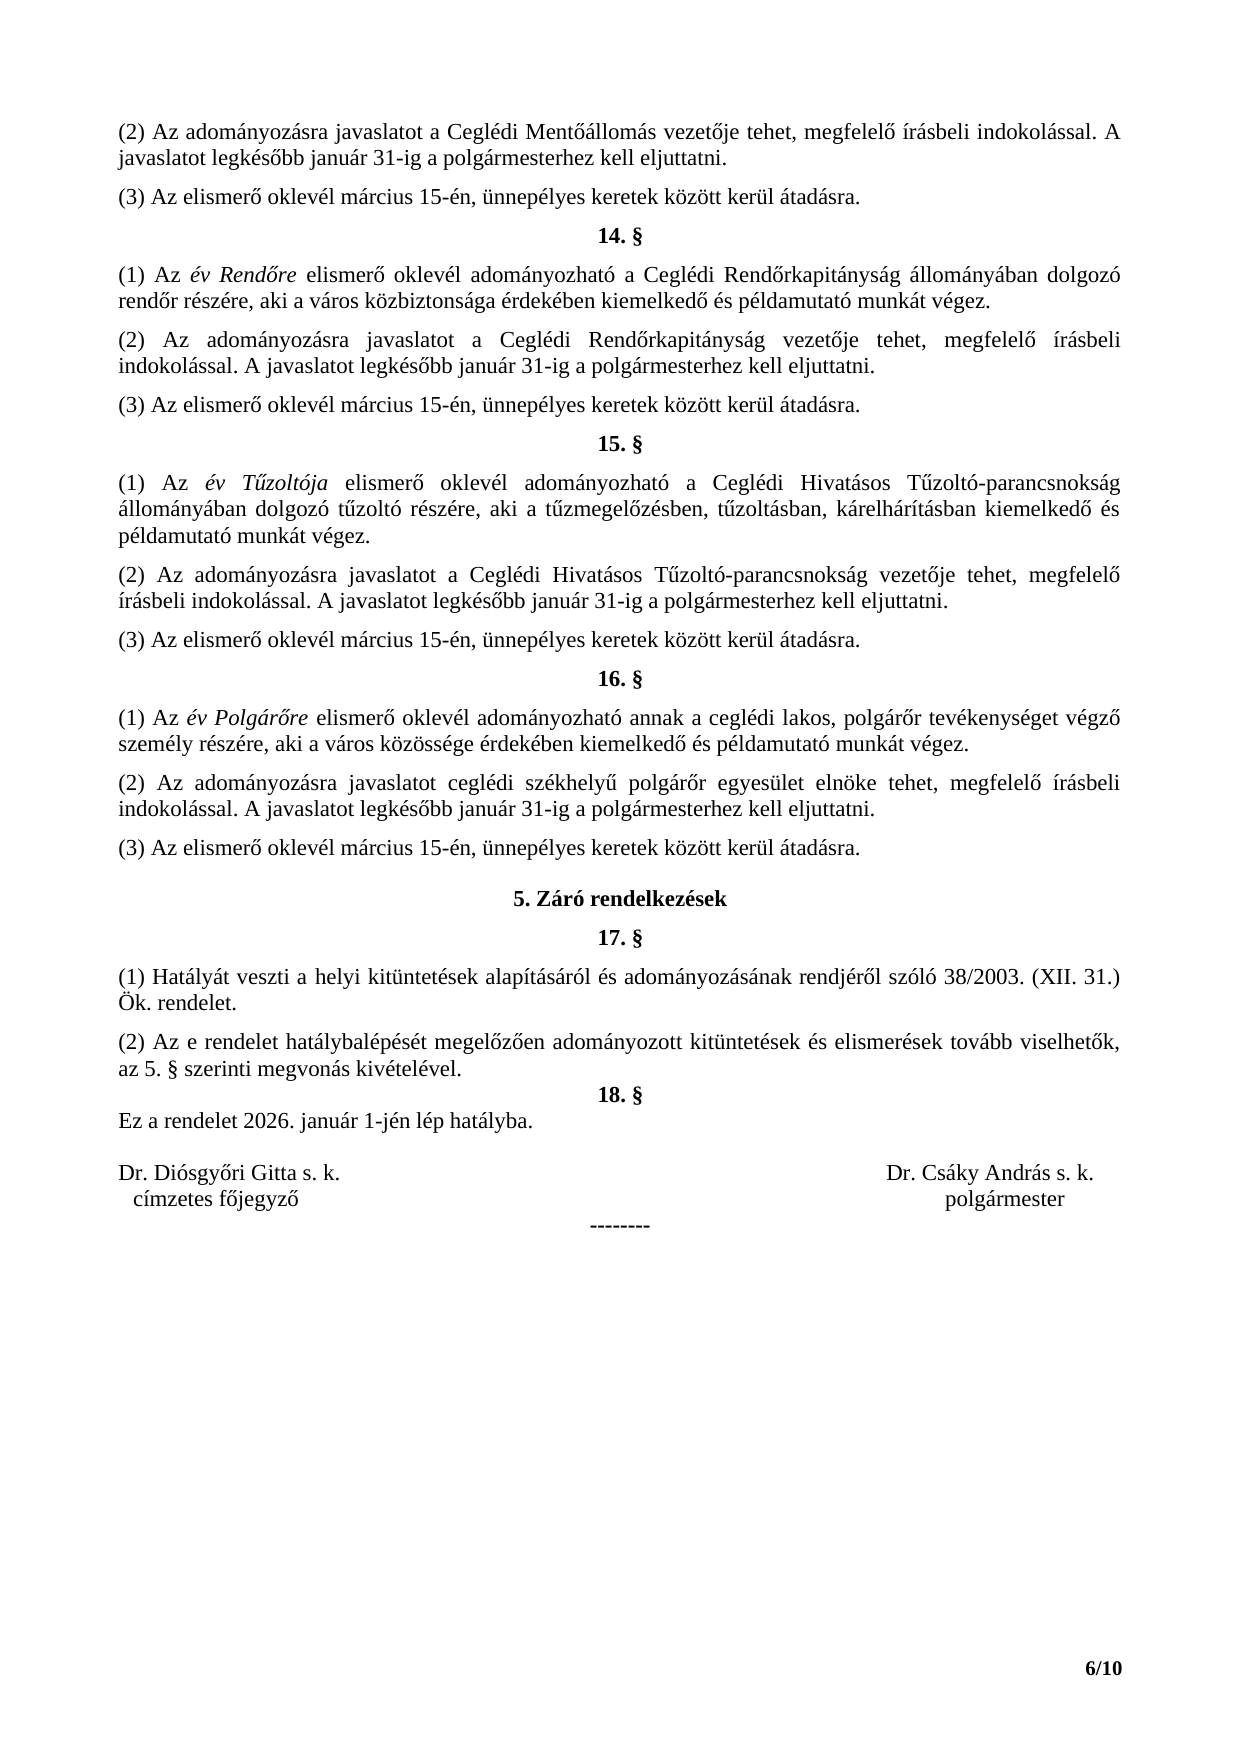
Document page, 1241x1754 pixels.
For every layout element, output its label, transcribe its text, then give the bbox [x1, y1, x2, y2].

text Dr. Diósgyőri Gitta s. k. Dr. Csáky András s. k. [118, 1159, 1122, 1185]
text (2) Az e rendelet hatálybalépését megelőzően adományozott kitüntetések és elismerések tovább viselhetők, az 5. § szerinti megvonás kivételével. [118, 1028, 1122, 1081]
text 18. § [118, 1081, 1122, 1107]
text 16. § [118, 665, 1122, 691]
list (2) Az adományozásra javaslatot a Ceglédi Rendőrkapitányság vezetője tehet, megfelelő írásbeli indokolással. A javaslatot legkésőbb január 31-ig a polgármesterhez kell eljuttatni. [118, 326, 1122, 379]
text (1) Az év Tűzoltója elismerő oklevél adományozható a Ceglédi Hivatásos Tűzoltó-parancsnokság állományában dolgozó tűzoltó részére, aki a tűzmegelőzésben, tűzoltásban, kárelhárításban kiemelkedő és példamutató munkát végez. [118, 469, 1122, 548]
text -------- [118, 1211, 1122, 1238]
text (3) Az elismerő oklevél március 15-én, ünnepélyes keretek között kerül átadásra. [118, 834, 1122, 860]
text (1) Az év Polgárőre elismerő oklevél adományozható annak a ceglédi lakos, polgárőr tevékenységet végző személy részére, aki a város közössége érdekében kiemelkedő és példamutató munkát végez. [118, 704, 1122, 756]
text 15. § [118, 430, 1122, 457]
text 14. § [118, 222, 1122, 248]
text Ez a rendelet 2026. január 1-jén lép hatályba. [118, 1107, 1122, 1134]
text (3) Az elismerő oklevél március 15-én, ünnepélyes keretek között kerül átadásra. [118, 391, 1122, 418]
list (2) Az adományozásra javaslatot a Ceglédi Mentőállomás vezetője tehet, megfelelő írásbeli indokolással. A javaslatot legkésőbb január 31-ig a polgármesterhez kell eljuttatni. [118, 118, 1122, 171]
text (1) Az év Rendőre elismerő oklevél adományozható a Ceglédi Rendőrkapitányság állományában dolgozó rendőr részére, aki a város közbiztonsága érdekében kiemelkedő és példamutató munkát végez. [118, 261, 1122, 314]
text (3) Az elismerő oklevél március 15-én, ünnepélyes keretek között kerül átadásra. [118, 183, 1122, 210]
text 17. § [118, 924, 1122, 951]
text (3) Az elismerő oklevél március 15-én, ünnepélyes keretek között kerül átadásra. [118, 626, 1122, 652]
text címzetes főjegyző polgármester [133, 1185, 1122, 1211]
list (2) Az adományozásra javaslatot a Ceglédi Hivatásos Tűzoltó-parancsnokság vezetője tehet, megfelelő írásbeli indokolással. A javaslatot legkésőbb január 31-ig a polgármesterhez kell eljuttatni. [118, 561, 1122, 613]
text 5. Záró rendelkezések [118, 885, 1122, 912]
text (1) Hatályát veszti a helyi kitüntetések alapításáról és adományozásának rendjéről szóló 38/2003. (XII. 31.) Ök. rendelet. [118, 963, 1122, 1016]
list (2) Az adományozásra javaslatot ceglédi székhelyű polgárőr egyesület elnöke tehet, megfelelő írásbeli indokolással. A javaslatot legkésőbb január 31-ig a polgármesterhez kell eljuttatni. [118, 769, 1122, 822]
